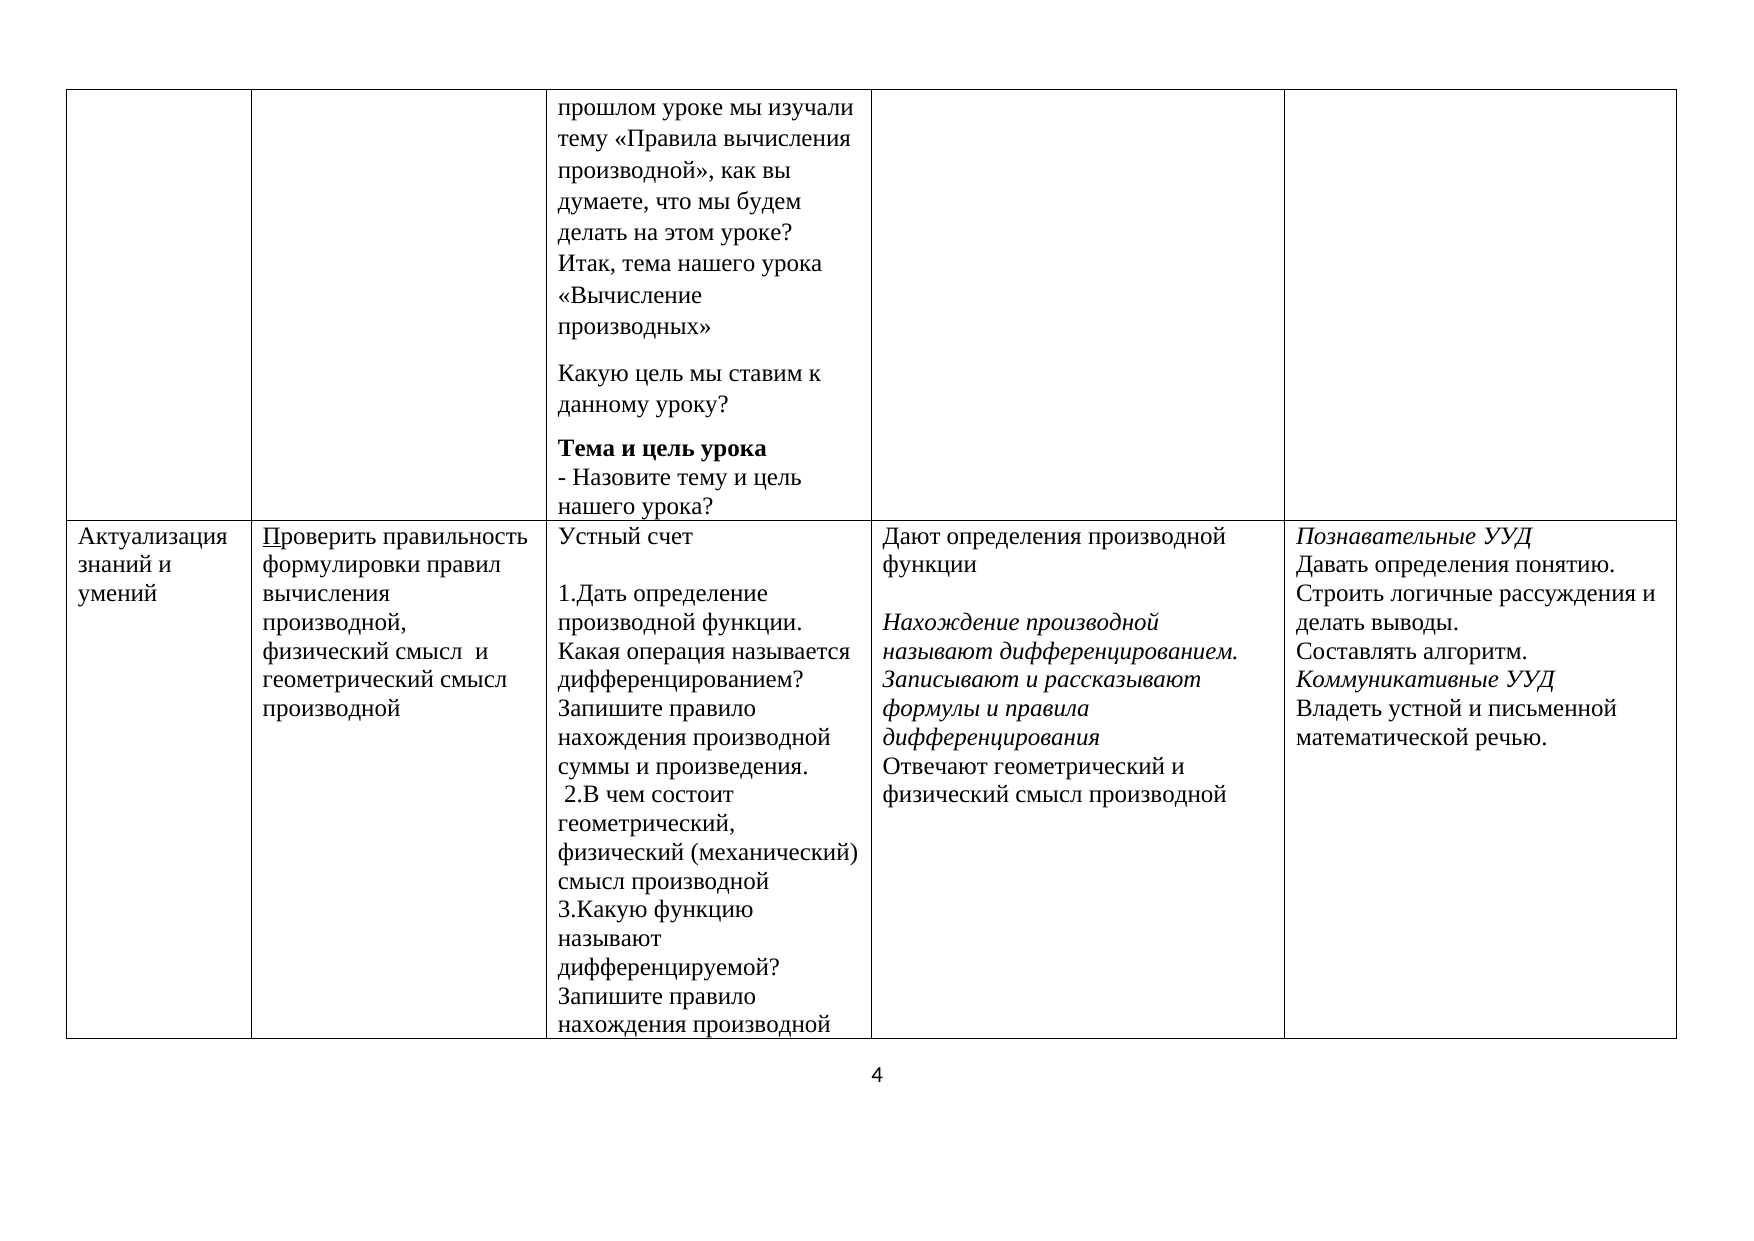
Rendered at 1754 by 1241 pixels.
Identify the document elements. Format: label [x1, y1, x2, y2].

table_cell [67, 90, 251, 520]
table_cell [872, 521, 1284, 1038]
table_cell [67, 521, 251, 1038]
table_cell [1285, 521, 1676, 1038]
table_cell [547, 90, 871, 520]
table_cell [1285, 90, 1676, 520]
table_cell [547, 521, 871, 1038]
table_cell [872, 90, 1284, 520]
table_cell [252, 521, 546, 1038]
table_cell [252, 90, 546, 520]
